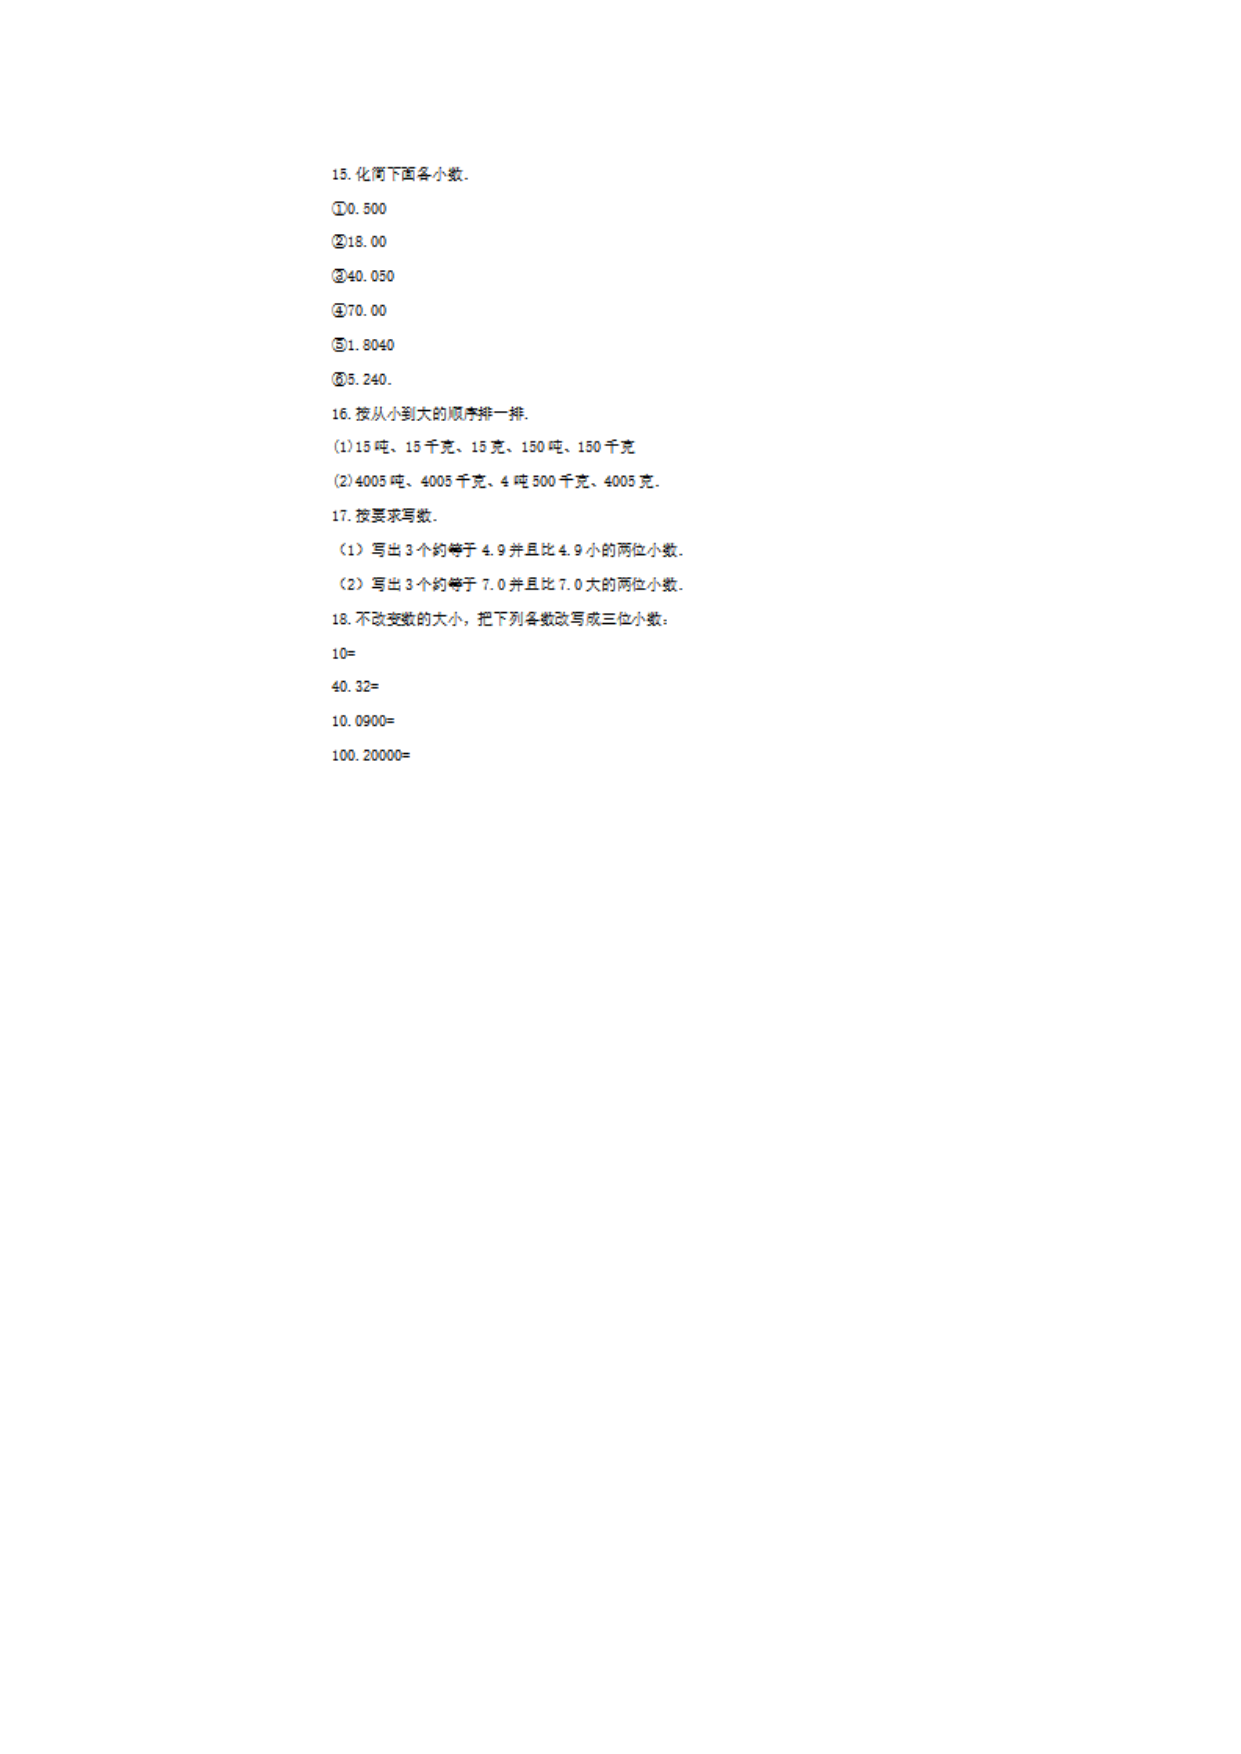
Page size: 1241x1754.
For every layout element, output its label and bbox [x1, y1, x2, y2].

picture [299, 162, 941, 811]
